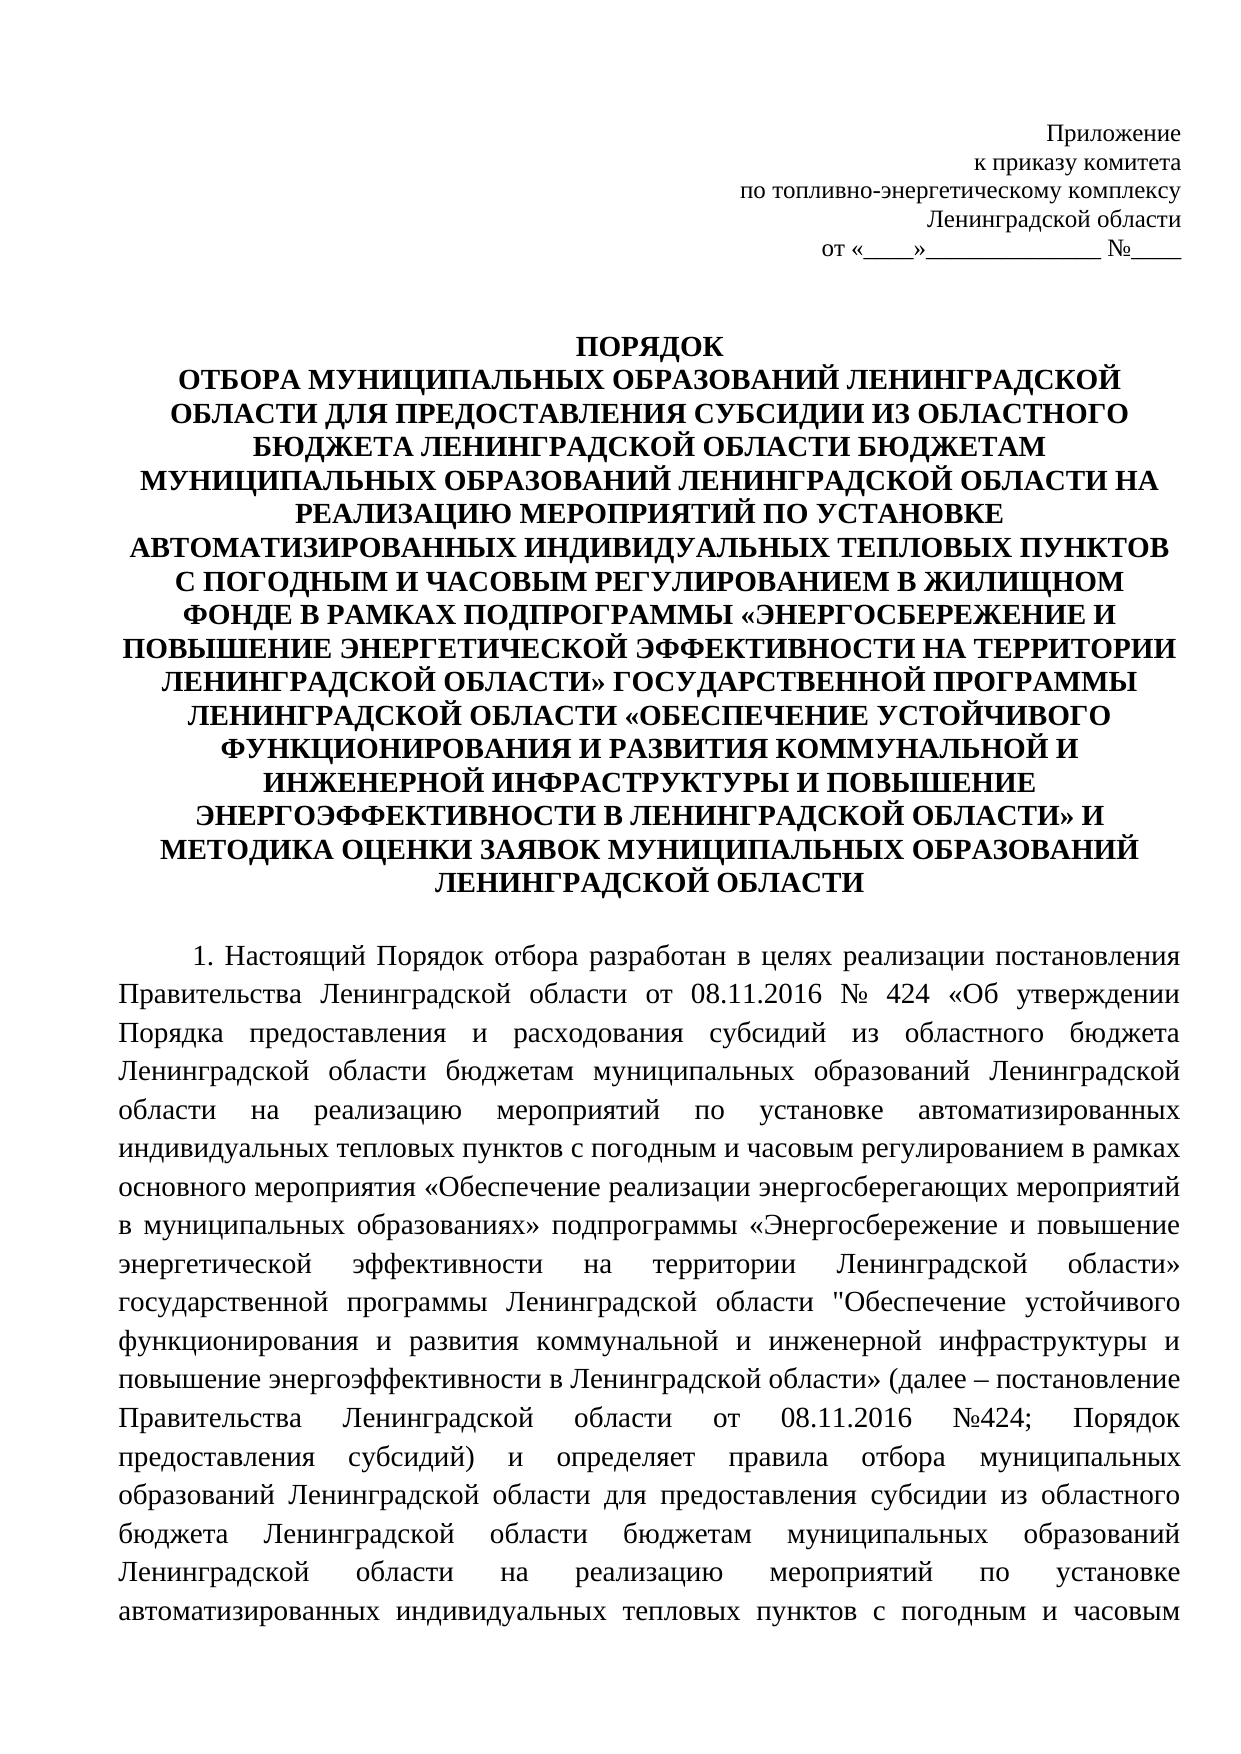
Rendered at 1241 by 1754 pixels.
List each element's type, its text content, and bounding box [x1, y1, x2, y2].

text Приложение [118, 118, 1181, 147]
text ОТБОРА МУНИЦИПАЛЬНЫХ ОБРАЗОВАНИЙ ЛЕНИНГРАДСКОЙ ОБЛАСТИ ДЛЯ ПРЕДОСТАВЛЕНИЯ СУБСИДИИ ИЗ ОБЛАСТНОГО БЮДЖЕТА ЛЕНИНГРАДСКОЙ ОБЛАСТИ БЮДЖЕТАМ МУНИЦИПАЛЬНЫХ ОБРАЗОВАНИЙ ЛЕНИНГРАДСКОЙ ОБЛАСТИ НА РЕАЛИЗАЦИЮ МЕРОПРИЯТИЙ ПО УСТАНОВКЕ АВТОМАТИЗИРОВАННЫХ ИНДИВИДУАЛЬНЫХ ТЕПЛОВЫХ ПУНКТОВ С ПОГОДНЫМ И ЧАСОВЫМ РЕГУЛИРОВАНИЕМ В ЖИЛИЩНОМ ФОНДЕ В РАМКАХ ПОДПРОГРАММЫ «ЭНЕРГОСБЕРЕЖЕНИЕ И ПОВЫШЕНИЕ ЭНЕРГЕТИЧЕСКОЙ ЭФФЕКТИВНОСТИ НА ТЕРРИТОРИИ ЛЕНИНГРАДСКОЙ ОБЛАСТИ» ГОСУДАРСТВЕННОЙ ПРОГРАММЫ ЛЕНИНГРАДСКОЙ ОБЛАСТИ «ОБЕСПЕЧЕНИЕ УСТОЙЧИВОГО ФУНКЦИОНИРОВАНИЯ И РАЗВИТИЯ КОММУНАЛЬНОЙ И ИНЖЕНЕРНОЙ ИНФРАСТРУКТУРЫ И ПОВЫШЕНИЕ ЭНЕРГОЭФФЕКТИВНОСТИ В ЛЕНИНГРАДСКОЙ ОБЛАСТИ» И МЕТОДИКА ОЦЕНКИ ЗАЯВОК МУНИЦИПАЛЬНЫХ ОБРАЗОВАНИЙ ЛЕНИНГРАДСКОЙ ОБЛАСТИ [118, 362, 1181, 899]
text от «____»______________ №____ [118, 233, 1181, 262]
text ПОРЯДОК [118, 329, 1181, 362]
text по топливно-энергетическому комплексу [118, 176, 1181, 204]
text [118, 938, 1181, 1626]
text Ленинградской области [118, 204, 1181, 233]
text к приказу комитета [118, 147, 1181, 176]
